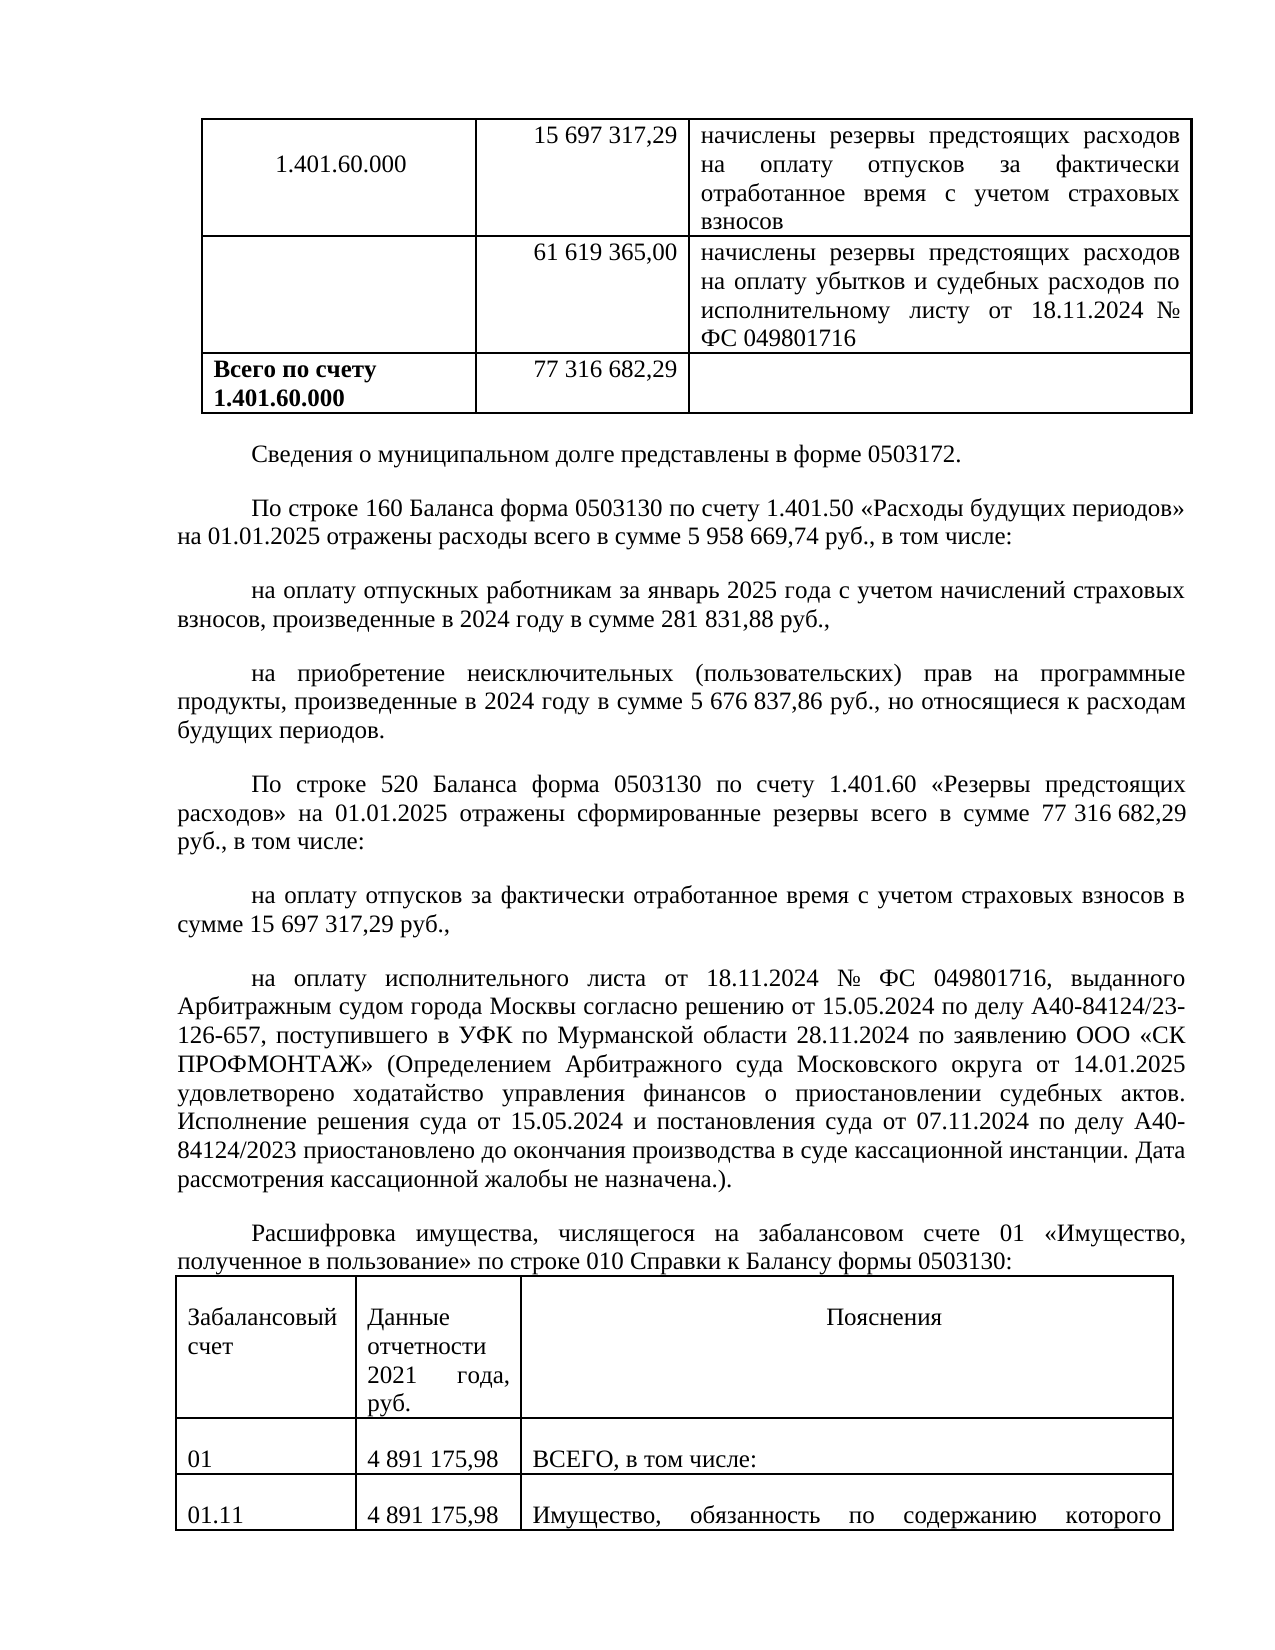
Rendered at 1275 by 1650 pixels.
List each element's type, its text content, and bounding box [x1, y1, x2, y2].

text Сведения о муниципальном долге представлены в форме 0503172. [177, 439, 1186, 468]
text Расшифровка имущества, числящегося на забалансовом счете 01 «Имущество, полученное в пользование» по строке 010 Справки к Балансу формы 0503130: [177, 1218, 1186, 1275]
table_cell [522, 1475, 1172, 1529]
text на приобретение неисключительных (пользовательских) прав на программные продукты, произведенные в 2024 году в сумме 5 676 837,86 руб., но относящиеся к расходам будущих периодов. [177, 658, 1186, 744]
table_cell 4 891 175,98 [357, 1475, 520, 1529]
table_cell начислены резервы предстоящих расходов на оплату убытков и судебных расходов по исполнительному листу от 18.11.2024 № ФС 049801716 [690, 237, 1190, 352]
table_cell начислены резервы предстоящих расходов на оплату отпусков за фактически отработанное время с учетом страховых взносов [690, 120, 1190, 235]
table_cell [203, 237, 475, 352]
table_cell 4 891 175,98 [357, 1419, 520, 1473]
text на оплату отпусков за фактически отработанное время с учетом страховых взносов в сумме 15 697 317,29 руб., [177, 880, 1186, 938]
table_cell [690, 354, 1190, 412]
text По строке 520 Баланса форма 0503130 по счету 1.401.60 «Резервы предстоящих расходов» на 01.01.2025 отражены сформированные резервы всего в сумме 77 316 682,29 руб., в том числе: [177, 769, 1186, 855]
table_cell 01 [177, 1419, 355, 1473]
table_cell ВСЕГО, в том числе: [522, 1419, 1172, 1473]
table_header Данные отчетности 2021 года, руб. [357, 1277, 520, 1417]
text на оплату исполнительного листа от 18.11.2024 № ФС 049801716, выданного Арбитражным судом города Москвы согласно решению от 15.05.2024 по делу А40-84124/23-126-657, поступившего в УФК по Мурманской области 28.11.2024 по заявлению ООО «СК ПРОФМОНТАЖ» (Определением Арбитражного суда Московского округа от 14.01.2025 удовлетворено ходатайство управления финансов о приостановлении судебных актов. Исполнение решения суда от 15.05.2024 и постановления суда от 07.11.2024 по делу А40-84124/2023 приостановлено до окончания производства в суде кассационной инстанции. Дата рассмотрения кассационной жалобы не назначена.). [177, 963, 1186, 1193]
text на оплату отпускных работникам за январь 2025 года с учетом начислений страховых взносов, произведенные в 2024 году в сумме 281 831,88 руб., [177, 575, 1186, 633]
table_cell 15 697 317,29 [477, 120, 688, 235]
table_cell 61 619 365,00 [477, 237, 688, 352]
table_cell 01.11 [177, 1475, 355, 1529]
table_cell Всего по счету 1.401.60.000 [203, 354, 475, 412]
table_header Забалансовый счет [177, 1277, 355, 1417]
table_cell 77 316 682,29 [477, 354, 688, 412]
table_cell 1.401.60.000 [203, 120, 475, 235]
table_header Пояснения [522, 1277, 1172, 1417]
text По строке 160 Баланса форма 0503130 по счету 1.401.50 «Расходы будущих периодов» на 01.01.2025 отражены расходы всего в сумме 5 958 669,74 руб., в том числе: [177, 493, 1186, 550]
